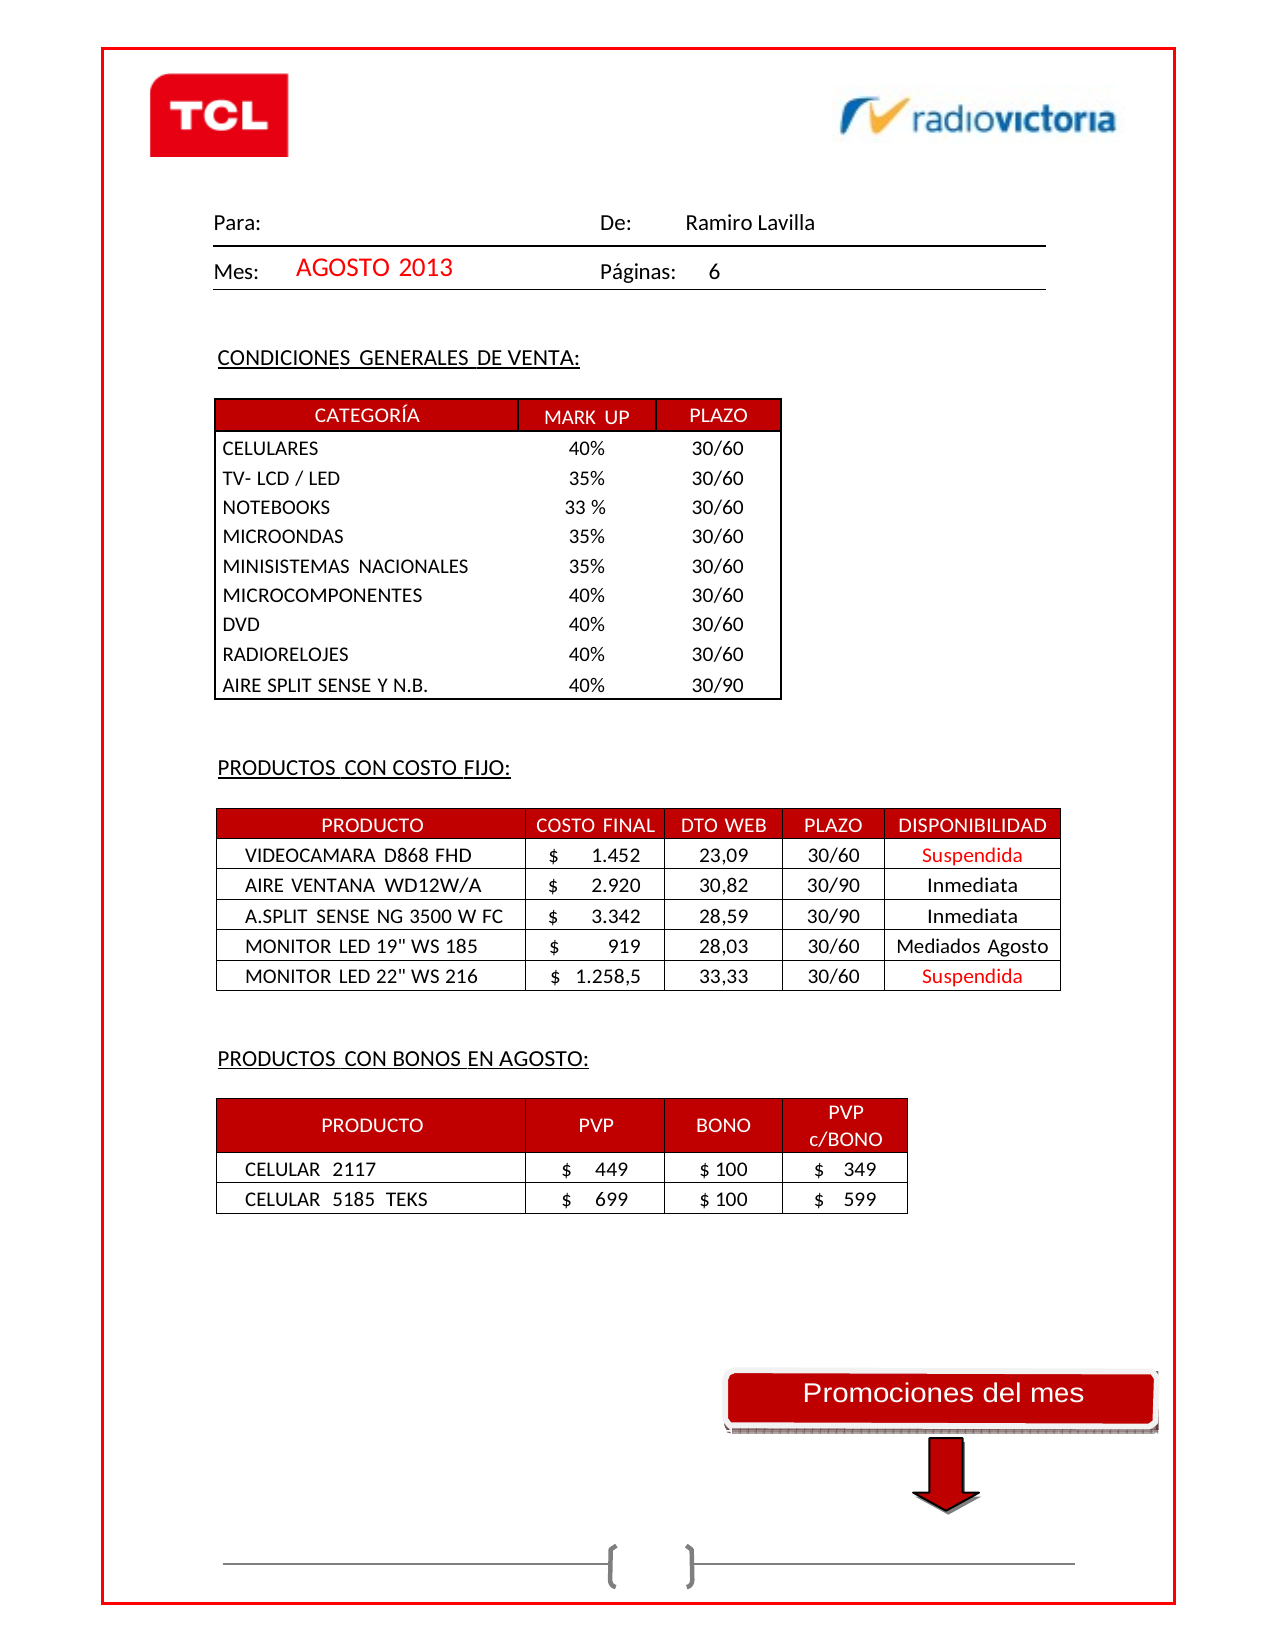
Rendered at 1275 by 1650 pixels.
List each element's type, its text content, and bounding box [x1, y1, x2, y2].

text PRODUCTOS CON COSTO FIJO: [217, 753, 1139, 781]
table_header PVP [526, 1099, 664, 1152]
table_cell VIDEOCAMARA D868 FHD [217, 839, 525, 868]
table_cell 30/60 [783, 930, 884, 959]
table_cell 30/60 [783, 839, 884, 868]
table_cell $ 1.452 [526, 839, 664, 868]
table_header DTO WEB [665, 809, 782, 838]
table_cell CELULAR 5185 TEKS [217, 1183, 525, 1212]
table_header PVP c/BONO [783, 1099, 907, 1152]
table_cell MONITOR LED 22" WS 216 [217, 961, 525, 990]
table_cell $ 599 [783, 1183, 907, 1212]
table_cell 33,33 [665, 961, 782, 990]
text CONDICIONES GENERALES DE VENTA: [217, 343, 1139, 371]
table_cell $ 3.342 [526, 900, 664, 929]
table_cell $ 699 [526, 1183, 664, 1212]
table_cell 28,03 [665, 930, 782, 959]
table_header PRODUCTO [217, 1099, 525, 1152]
table_cell $ 449 [526, 1153, 664, 1182]
table_header CATEGORÍA [216, 400, 517, 430]
table_cell $ 1.258,5 [526, 961, 664, 990]
table_header COSTO FINAL [526, 809, 664, 838]
table_cell MONITOR LED 19" WS 185 [217, 930, 525, 959]
text Para: De: Ramiro Lavilla [213, 208, 1139, 236]
table_cell 30/90 [783, 869, 884, 898]
table_cell 30,82 [665, 869, 782, 898]
table_header BONO [665, 1099, 782, 1152]
table_cell CELULARES 40% 30/60 TV- LCD / LED 35% 30/60 NOTEBOOKS 33 % 30/60 MICROONDAS 35% 30/60 MINISISTEMAS NACIONALES 35% 30/60 MICROCOMPONENTES 40% 30/60 DVD 40% 30/60 RADIORELOJES 40% 30/60 AIRE SPLIT SENSE Y N.B. 40% 30/90 [216, 432, 780, 698]
table_cell $ 349 [783, 1153, 907, 1182]
table_cell CELULAR 2117 [217, 1153, 525, 1182]
table_cell 28,59 [665, 900, 782, 929]
table_cell Suspendida [885, 839, 1060, 868]
text PRODUCTOS CON BONOS EN AGOSTO: [217, 1044, 1139, 1072]
table_header PLAZO [783, 809, 884, 838]
table_cell Mediados Agosto [885, 930, 1060, 959]
table_cell $ 100 [665, 1183, 782, 1212]
text Promociones del mes [802, 1377, 1139, 1408]
picture [831, 85, 1125, 143]
table_header MARK UP [519, 400, 655, 430]
table_cell $ 100 [665, 1153, 782, 1182]
table_cell $ 2.920 [526, 869, 664, 898]
table_header DISPONIBILIDAD [885, 809, 1060, 838]
table_cell A.SPLIT SENSE NG 3500 W FC [217, 900, 525, 929]
table_header PRODUCTO [217, 809, 525, 838]
text Mes: AGOSTO 2013 Páginas: 6 [213, 252, 1139, 285]
table_cell Suspendida [885, 961, 1060, 990]
table_header PLAZO [657, 400, 780, 430]
picture [724, 1423, 1159, 1434]
table_cell AIRE VENTANA WD12W/A [217, 869, 525, 898]
table_cell 23,09 [665, 839, 782, 868]
table_cell 30/60 [783, 961, 884, 990]
table_cell $ 919 [526, 930, 664, 959]
table_cell Inmediata [885, 869, 1060, 898]
picture [149, 73, 290, 157]
table_cell 30/90 [783, 900, 884, 929]
table_cell Inmediata [885, 900, 1060, 929]
